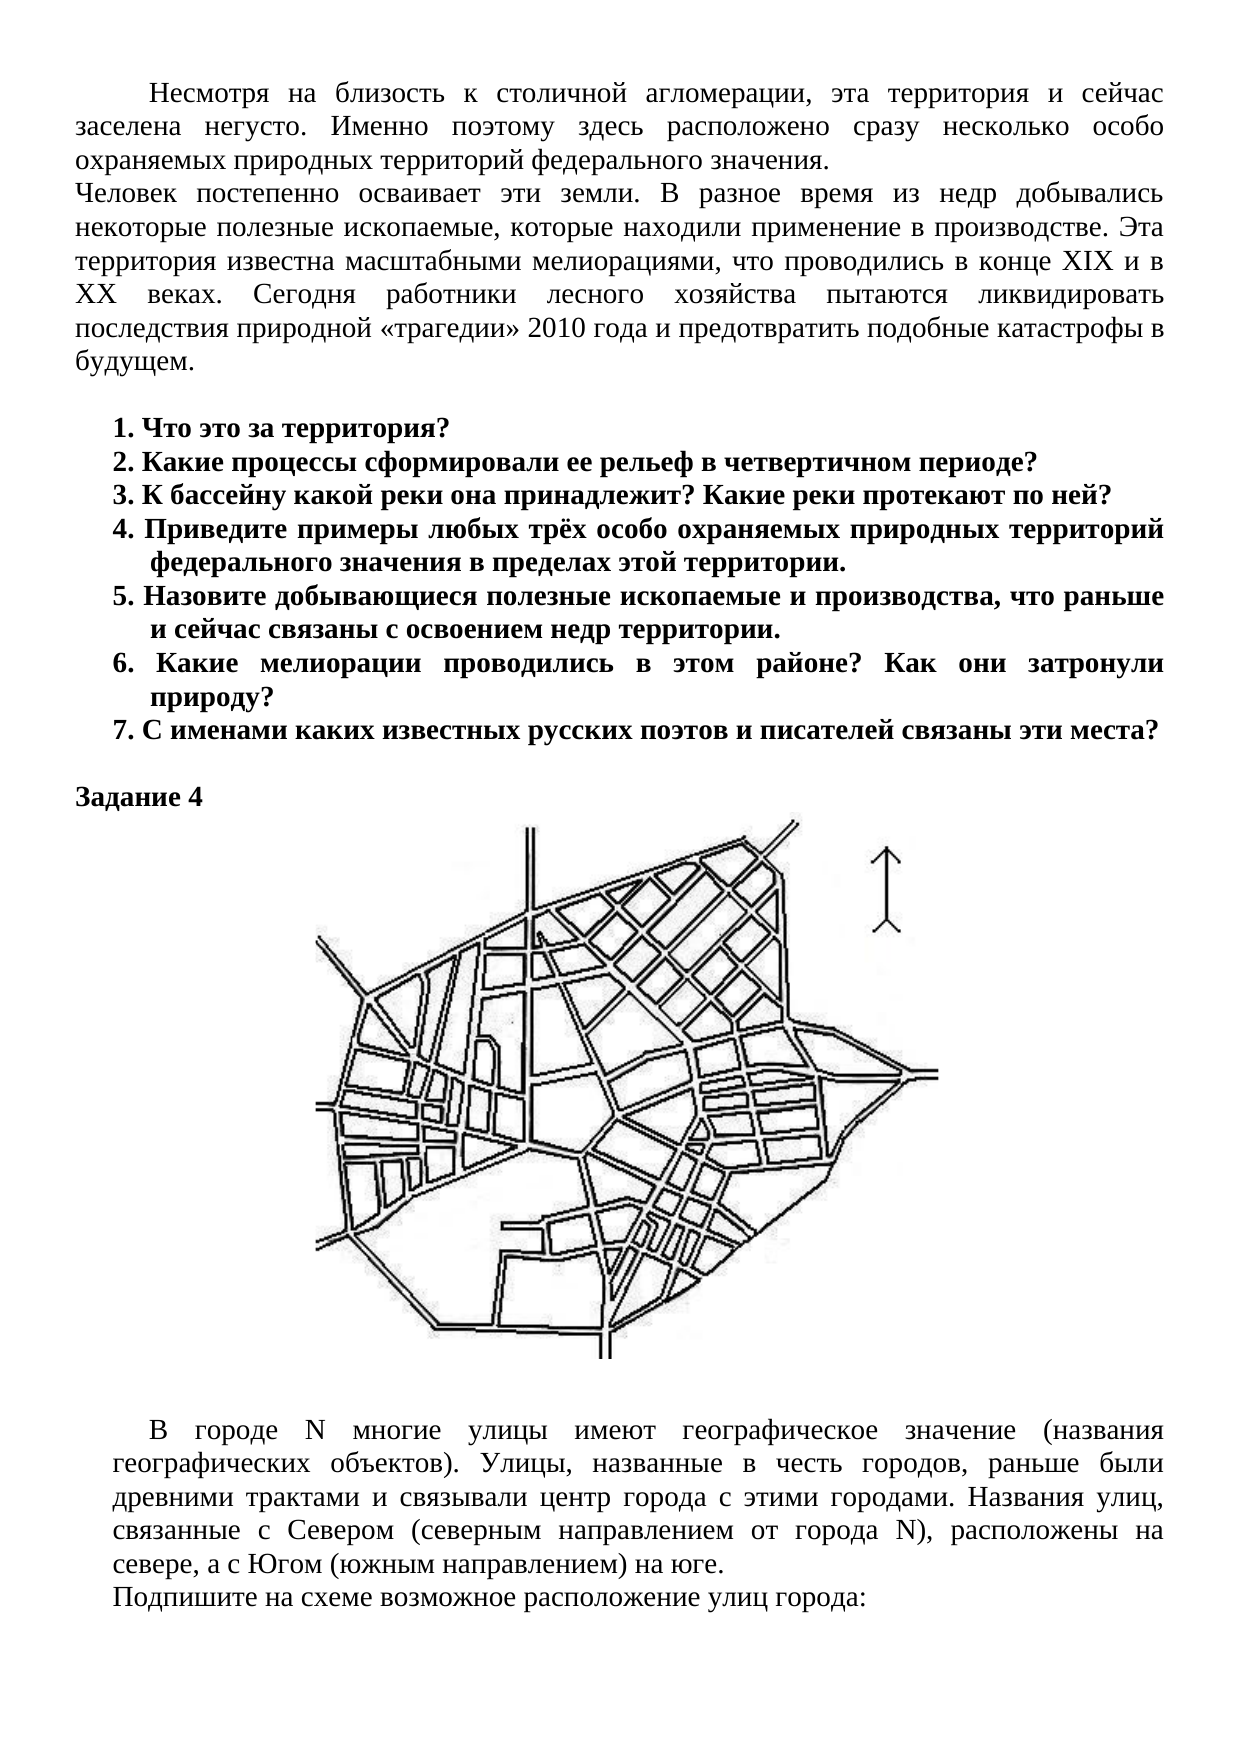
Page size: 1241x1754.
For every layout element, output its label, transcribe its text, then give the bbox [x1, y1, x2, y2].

text В городе N многие улицы имеют географическое значение (названия географических объектов). Улицы, названные в честь городов, раньше были древними трактами и связывали центр города с этими городами. Названия улиц, связанные с Севером (северным направлением от города N), расположены на севере, а с Югом (южным направлением) на юге. [112, 1412, 1165, 1579]
text 2. Какие процессы сформировали ее рельеф в четвертичном периоде? [112, 444, 1165, 477]
text Человек постепенно осваивает эти земли. В разное время из недр добывались некоторые полезные ископаемые, которые находили применение в производстве. Эта территория известна масштабными мелиорациями, что проводились в конце XIX и в XX веках. Сегодня работники лесного хозяйства пытаются ликвидировать последствия природной «трагедии» 2010 года и предотвратить подобные катастрофы в будущем. [75, 176, 1165, 377]
text 6. Какие мелиорации проводились в этом районе? Как они затронули природу? [112, 645, 1165, 712]
text 5. Назовите добывающиеся полезные ископаемые и производства, что раньше и сейчас связаны с освоением недр территории. [112, 578, 1165, 645]
text Задание 4 [75, 779, 1165, 813]
text 3. К бассейну какой реки она принадлежит? Какие реки протекают по ней? [112, 477, 1165, 511]
text 7. С именами каких известных русских поэтов и писателей связаны эти места? [112, 712, 1165, 746]
text 4. Приведите примеры любых трёх особо охраняемых природных территорий федерального значения в пределах этой территории. [112, 511, 1165, 578]
text Несмотря на близость к столичной агломерации, эта территория и сейчас заселена негусто. Именно поэтому здесь расположено сразу несколько особо охраняемых природных территорий федерального значения. [75, 75, 1165, 176]
text 1. Что это за территория? [112, 410, 1165, 444]
text Подпишите на схеме возможное расположение улиц города: [112, 1579, 1165, 1613]
